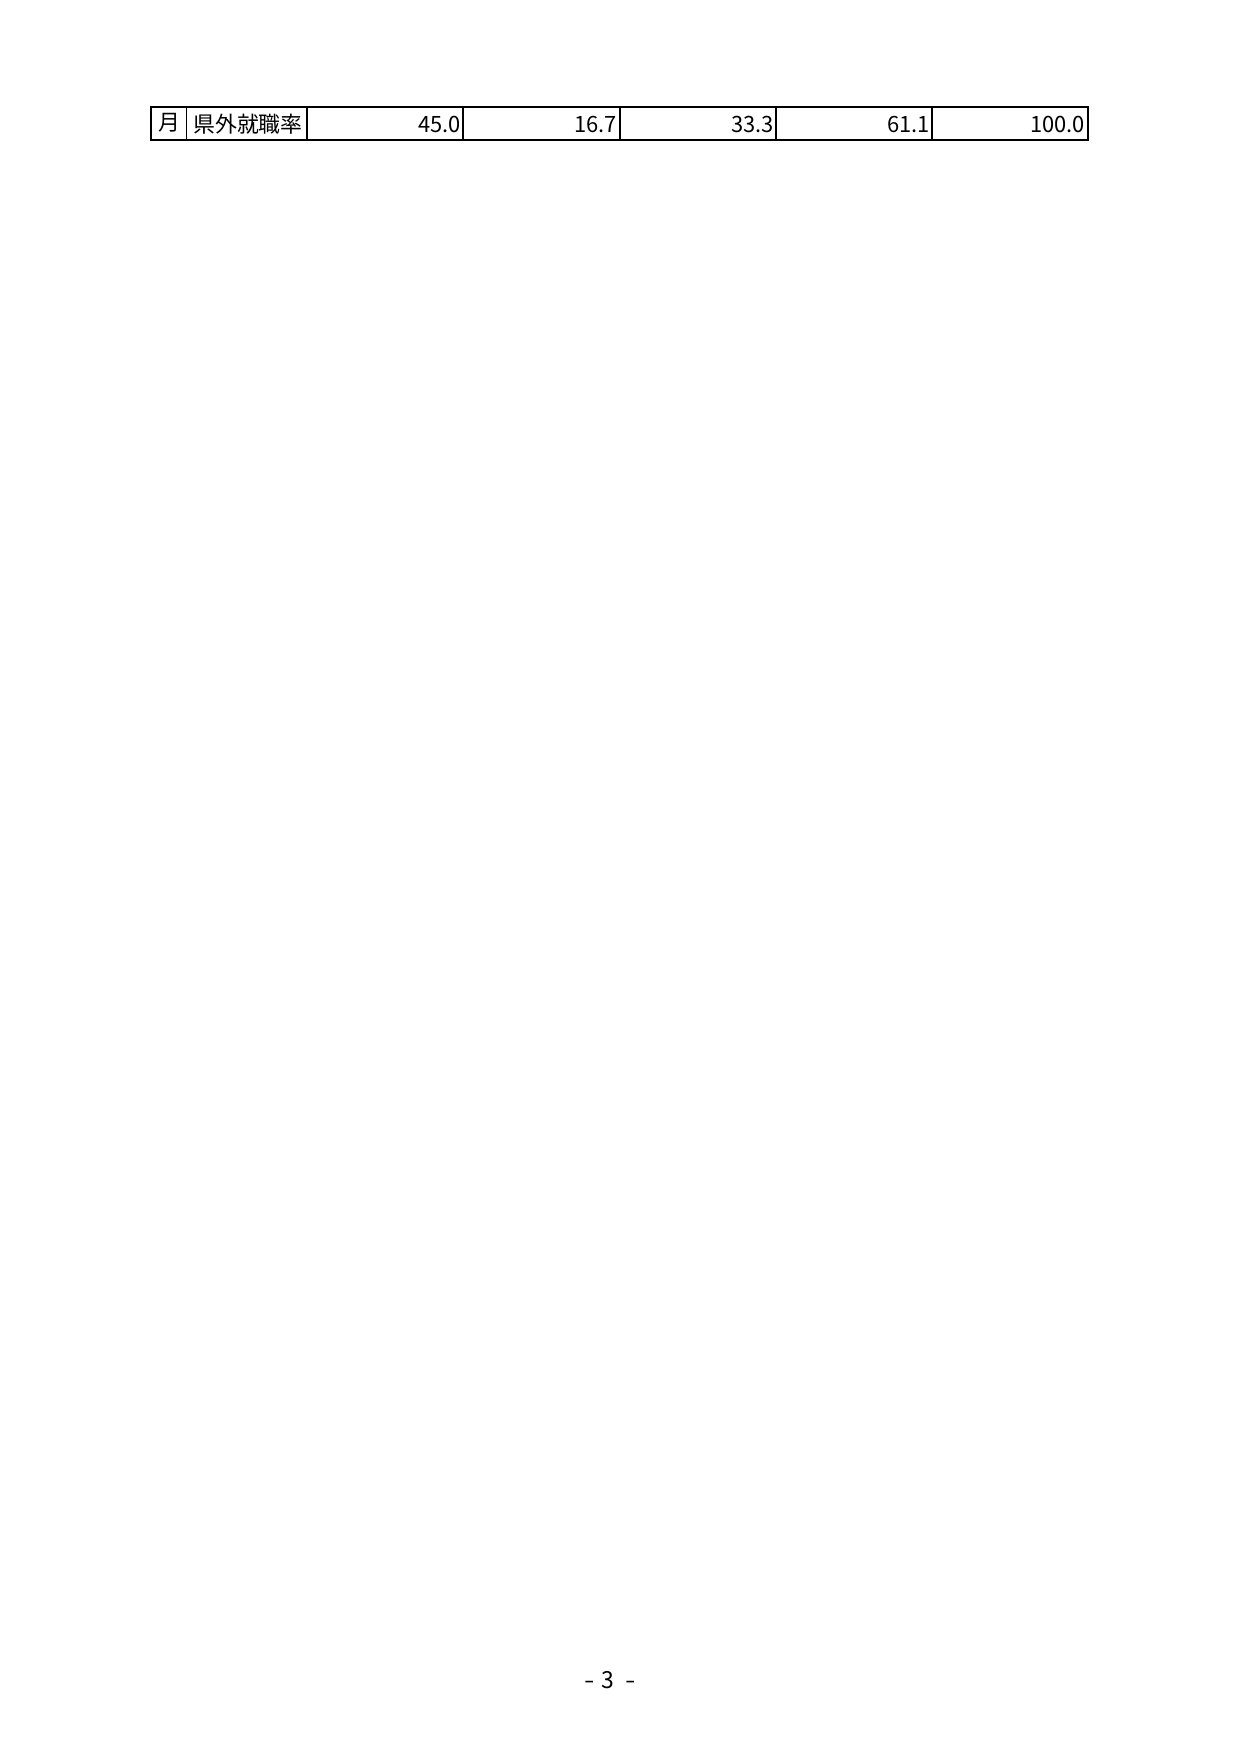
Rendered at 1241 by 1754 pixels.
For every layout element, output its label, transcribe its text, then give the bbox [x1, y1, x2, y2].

table_cell 16.7 [464, 108, 619, 138]
table_cell 県外就職率 [187, 108, 306, 138]
table_cell 45.0 [308, 108, 462, 138]
table_cell 33.3 [621, 108, 775, 138]
table_cell 100.0 [933, 108, 1087, 138]
table_cell 61.1 [777, 108, 931, 138]
